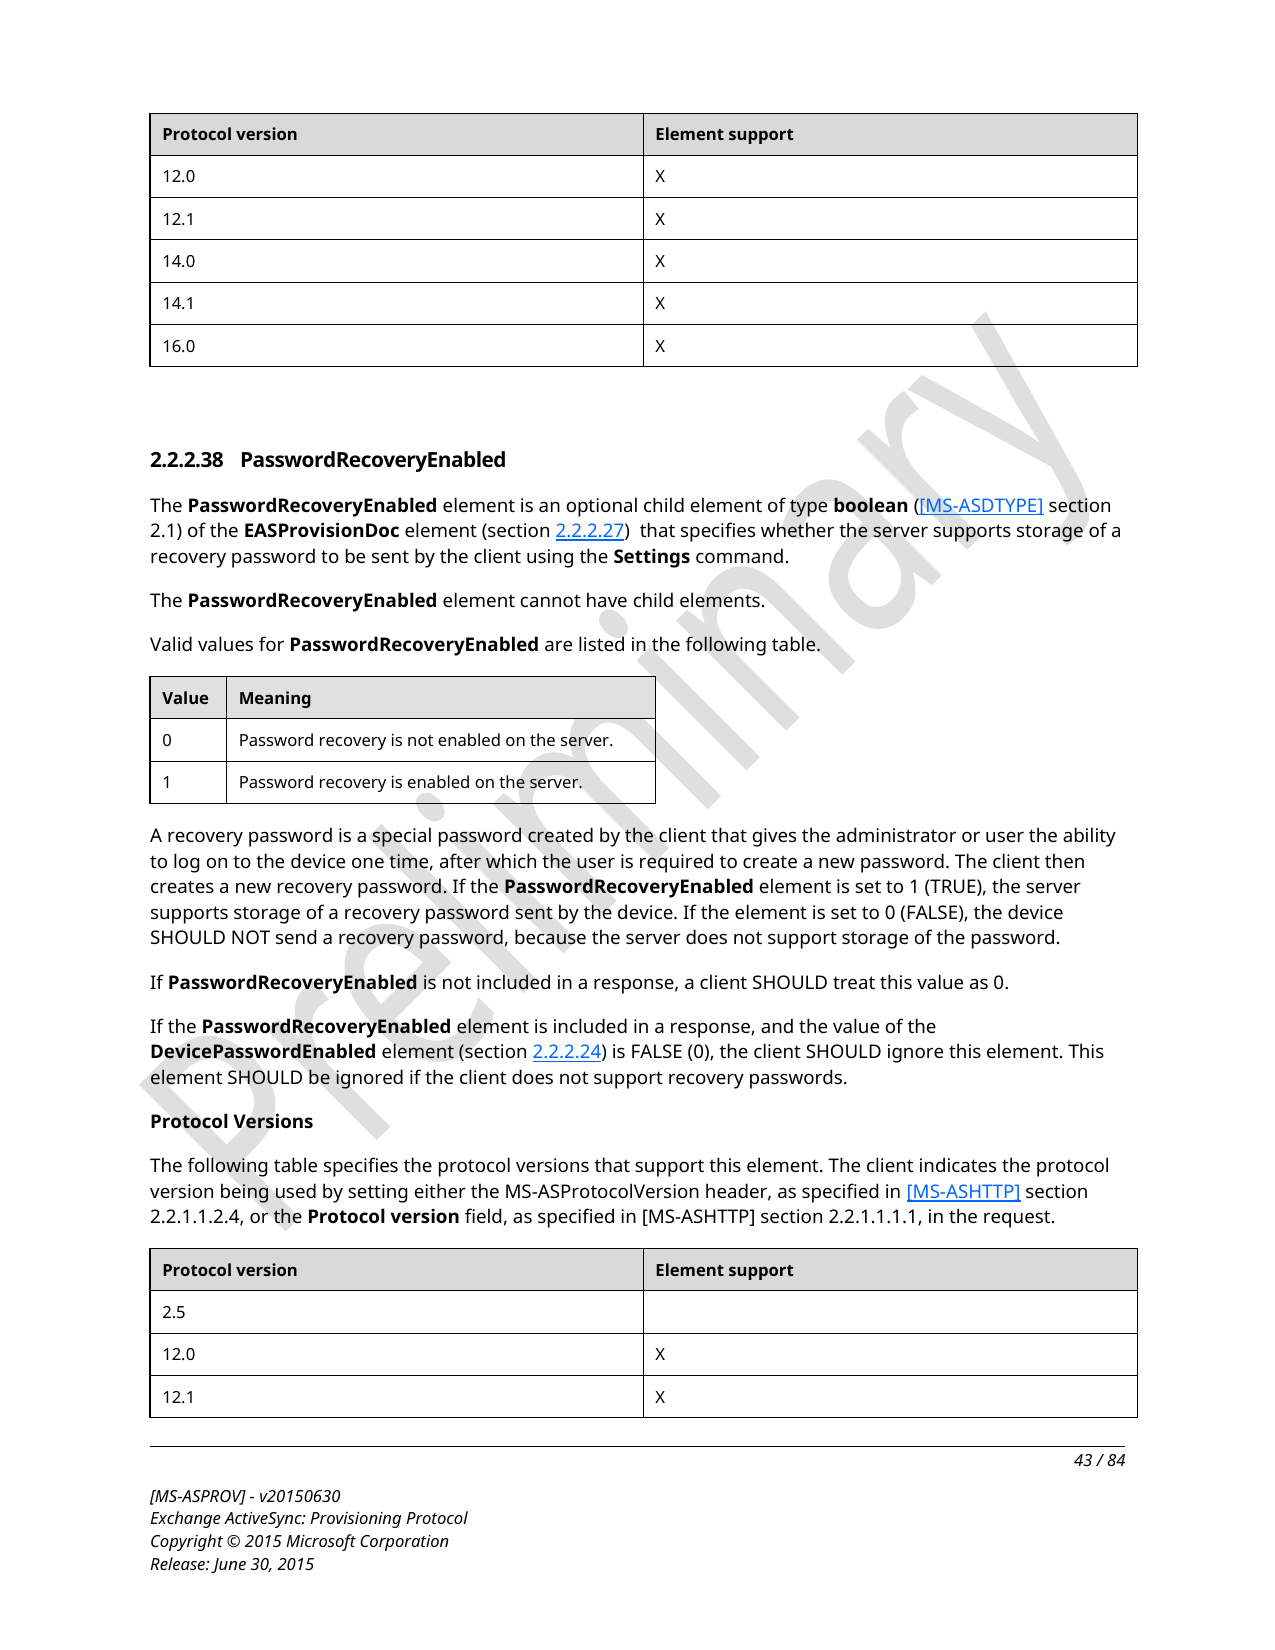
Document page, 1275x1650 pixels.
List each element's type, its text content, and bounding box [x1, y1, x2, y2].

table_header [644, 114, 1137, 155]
text The PasswordRecoveryEnabled element cannot have child elements. [150, 587, 1125, 613]
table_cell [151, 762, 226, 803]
text If PasswordRecoveryEnabled is not included in a response, a client SHOULD treat this value as 0. [150, 969, 1125, 994]
text A recovery password is a special password created by the client that gives the administrator or user the ability to log on to the device one time, after which the user is required to create a new password. The client then creates a new recovery password. If the PasswordRecoveryEnabled element is set to 1 (TRUE), the server supports storage of a recovery password sent by the device. If the element is set to 0 (FALSE), the device SHOULD NOT send a recovery password, because the server does not support storage of the password. [150, 823, 1125, 950]
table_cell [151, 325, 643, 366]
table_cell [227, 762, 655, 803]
text The PasswordRecoveryEnabled element is an optional child element of type boolean ([MS-ASDTYPE] section 2.1) of the EASProvisionDoc element (section 2.2.2.27) that specifies whether the server supports storage of a recovery password to be sent by the client using the Settings command. [150, 492, 1125, 569]
text Valid values for PasswordRecoveryEnabled are listed in the following table. [150, 632, 1125, 657]
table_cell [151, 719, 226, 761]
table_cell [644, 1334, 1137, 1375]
subtitle PasswordRecoveryEnabled [150, 445, 1125, 473]
text The following table specifies the protocol versions that support this element. The client indicates the protocol version being used by setting either the MS-ASProtocolVersion header, as specified in [MS-ASHTTP] section 2.2.1.1.2.4, or the Protocol version field, as specified in [MS-ASHTTP] section 2.2.1.1.1.1, in the request. [150, 1153, 1125, 1229]
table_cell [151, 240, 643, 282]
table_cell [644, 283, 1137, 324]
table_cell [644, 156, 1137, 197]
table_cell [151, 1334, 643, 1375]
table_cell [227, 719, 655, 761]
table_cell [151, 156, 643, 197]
text If the PasswordRecoveryEnabled element is included in a response, and the value of the DevicePasswordEnabled element (section 2.2.2.24) is FALSE (0), the client SHOULD ignore this element. This element SHOULD be ignored if the client does not support recovery passwords. [150, 1013, 1125, 1090]
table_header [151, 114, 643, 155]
text Protocol Versions [150, 1108, 1125, 1134]
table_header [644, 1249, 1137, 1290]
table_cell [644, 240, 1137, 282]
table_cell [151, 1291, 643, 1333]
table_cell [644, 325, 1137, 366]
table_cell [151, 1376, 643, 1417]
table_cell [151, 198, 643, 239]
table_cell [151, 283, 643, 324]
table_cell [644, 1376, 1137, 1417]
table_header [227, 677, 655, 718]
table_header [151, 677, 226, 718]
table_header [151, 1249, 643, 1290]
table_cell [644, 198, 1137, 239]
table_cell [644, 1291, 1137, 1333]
